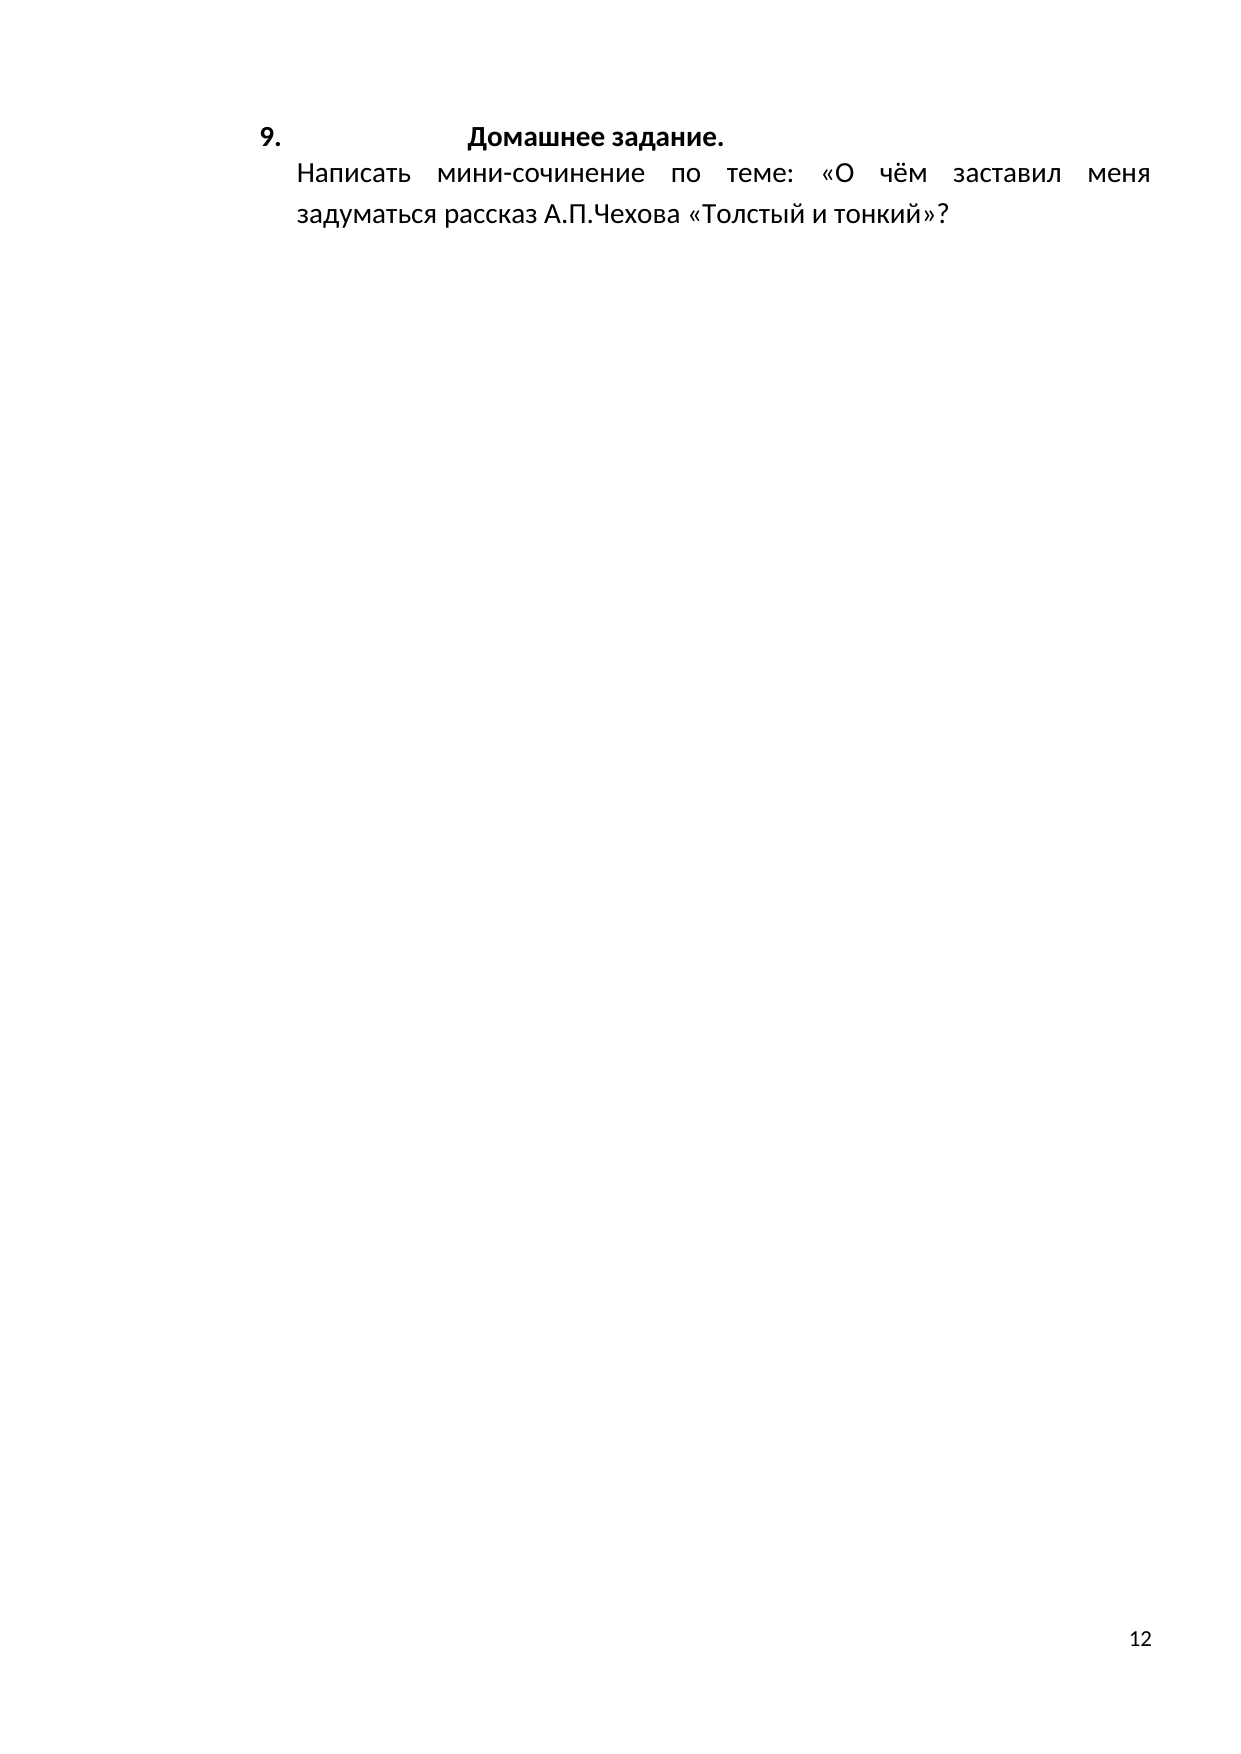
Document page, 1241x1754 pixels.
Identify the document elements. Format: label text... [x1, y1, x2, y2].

list Домашнее задание. [259, 118, 1152, 154]
list Написать мини-сочинение по теме: «О чём заставил меня задуматься рассказ А.П.Чехова «Толстый и тонкий»? [297, 154, 1152, 230]
